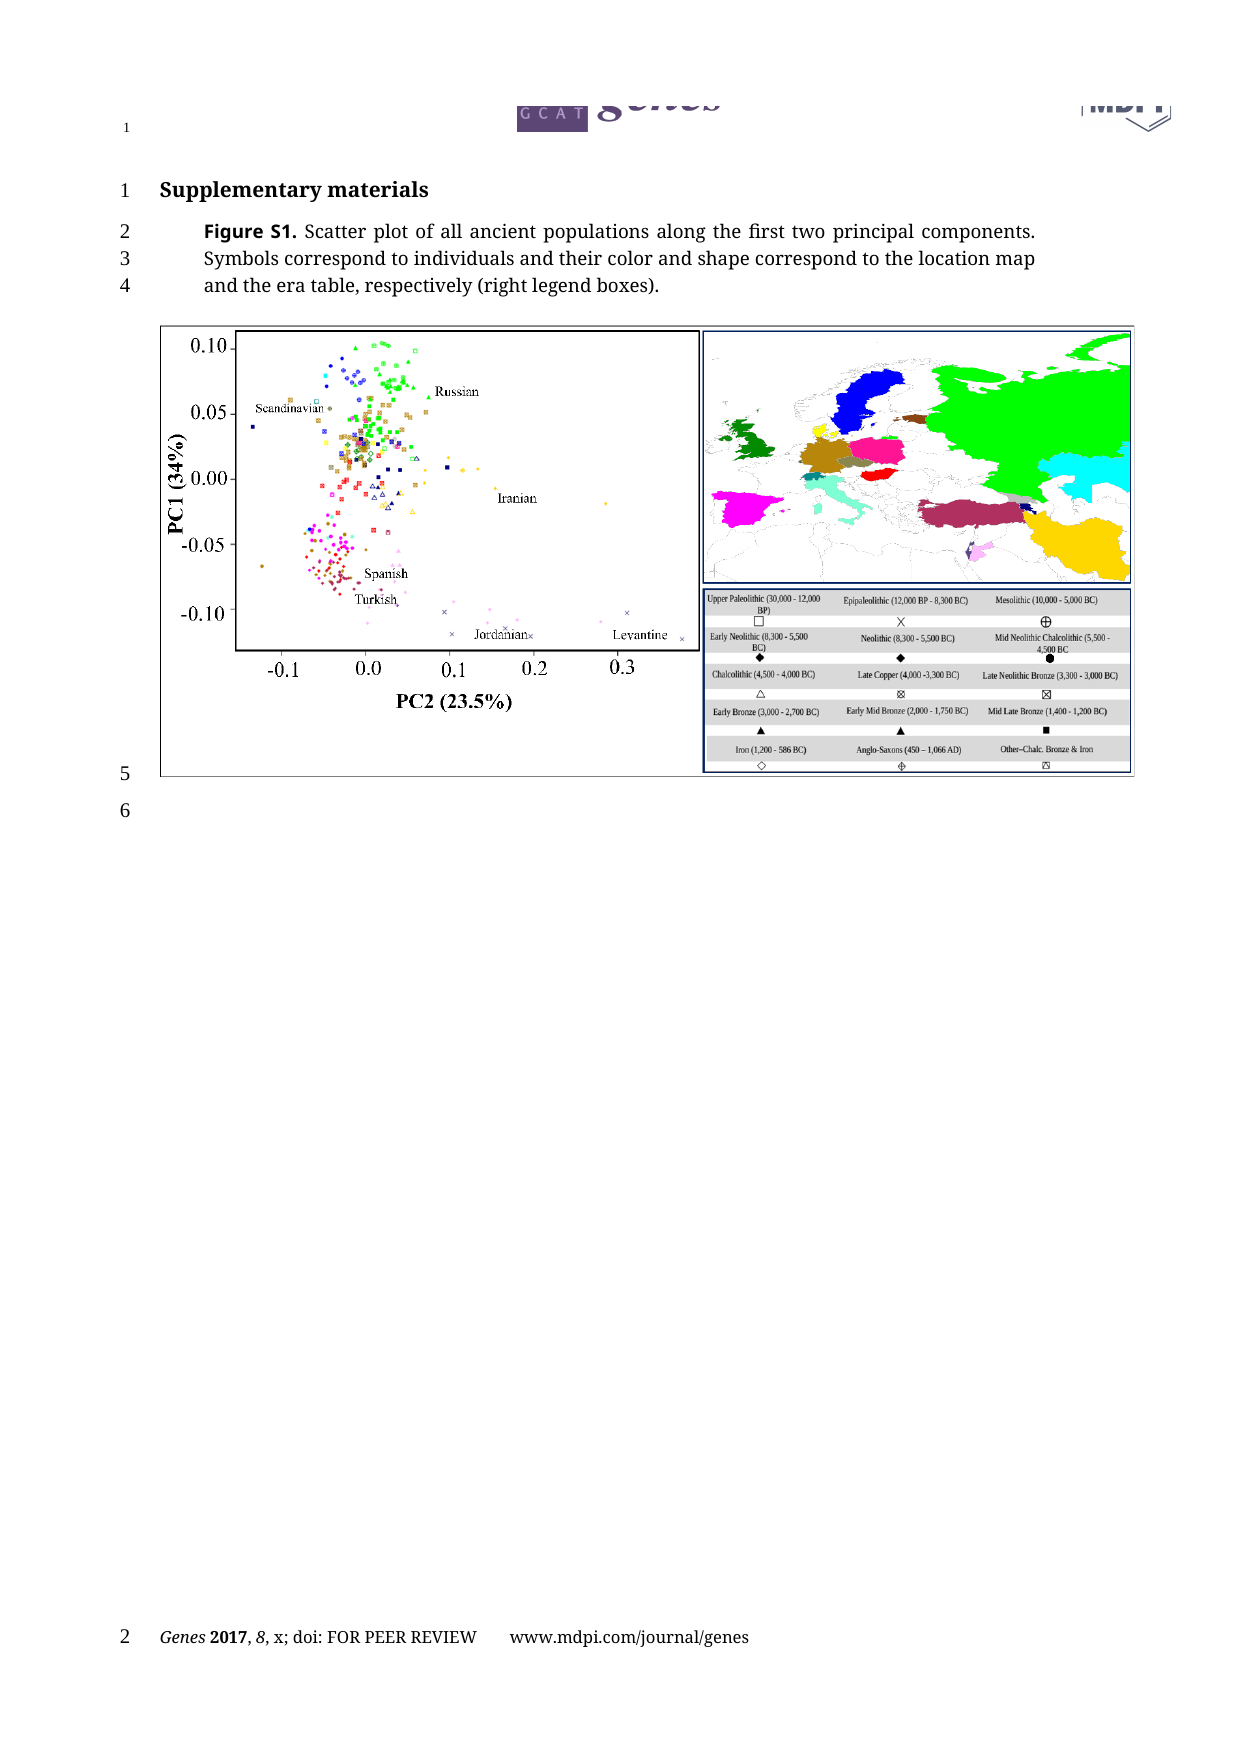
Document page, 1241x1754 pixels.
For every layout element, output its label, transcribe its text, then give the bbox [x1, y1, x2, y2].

text Figure S1. Scatter plot of all ancient populations along the first two principal components. Symbols correspond to individuals and their color and shape correspond to the location map and the era table, respectively (right legend boxes). [204, 216, 1036, 298]
picture [517, 106, 724, 132]
picture [159, 322, 1135, 781]
picture [1081, 106, 1172, 132]
subtitle Supplementary materials [159, 175, 1081, 204]
